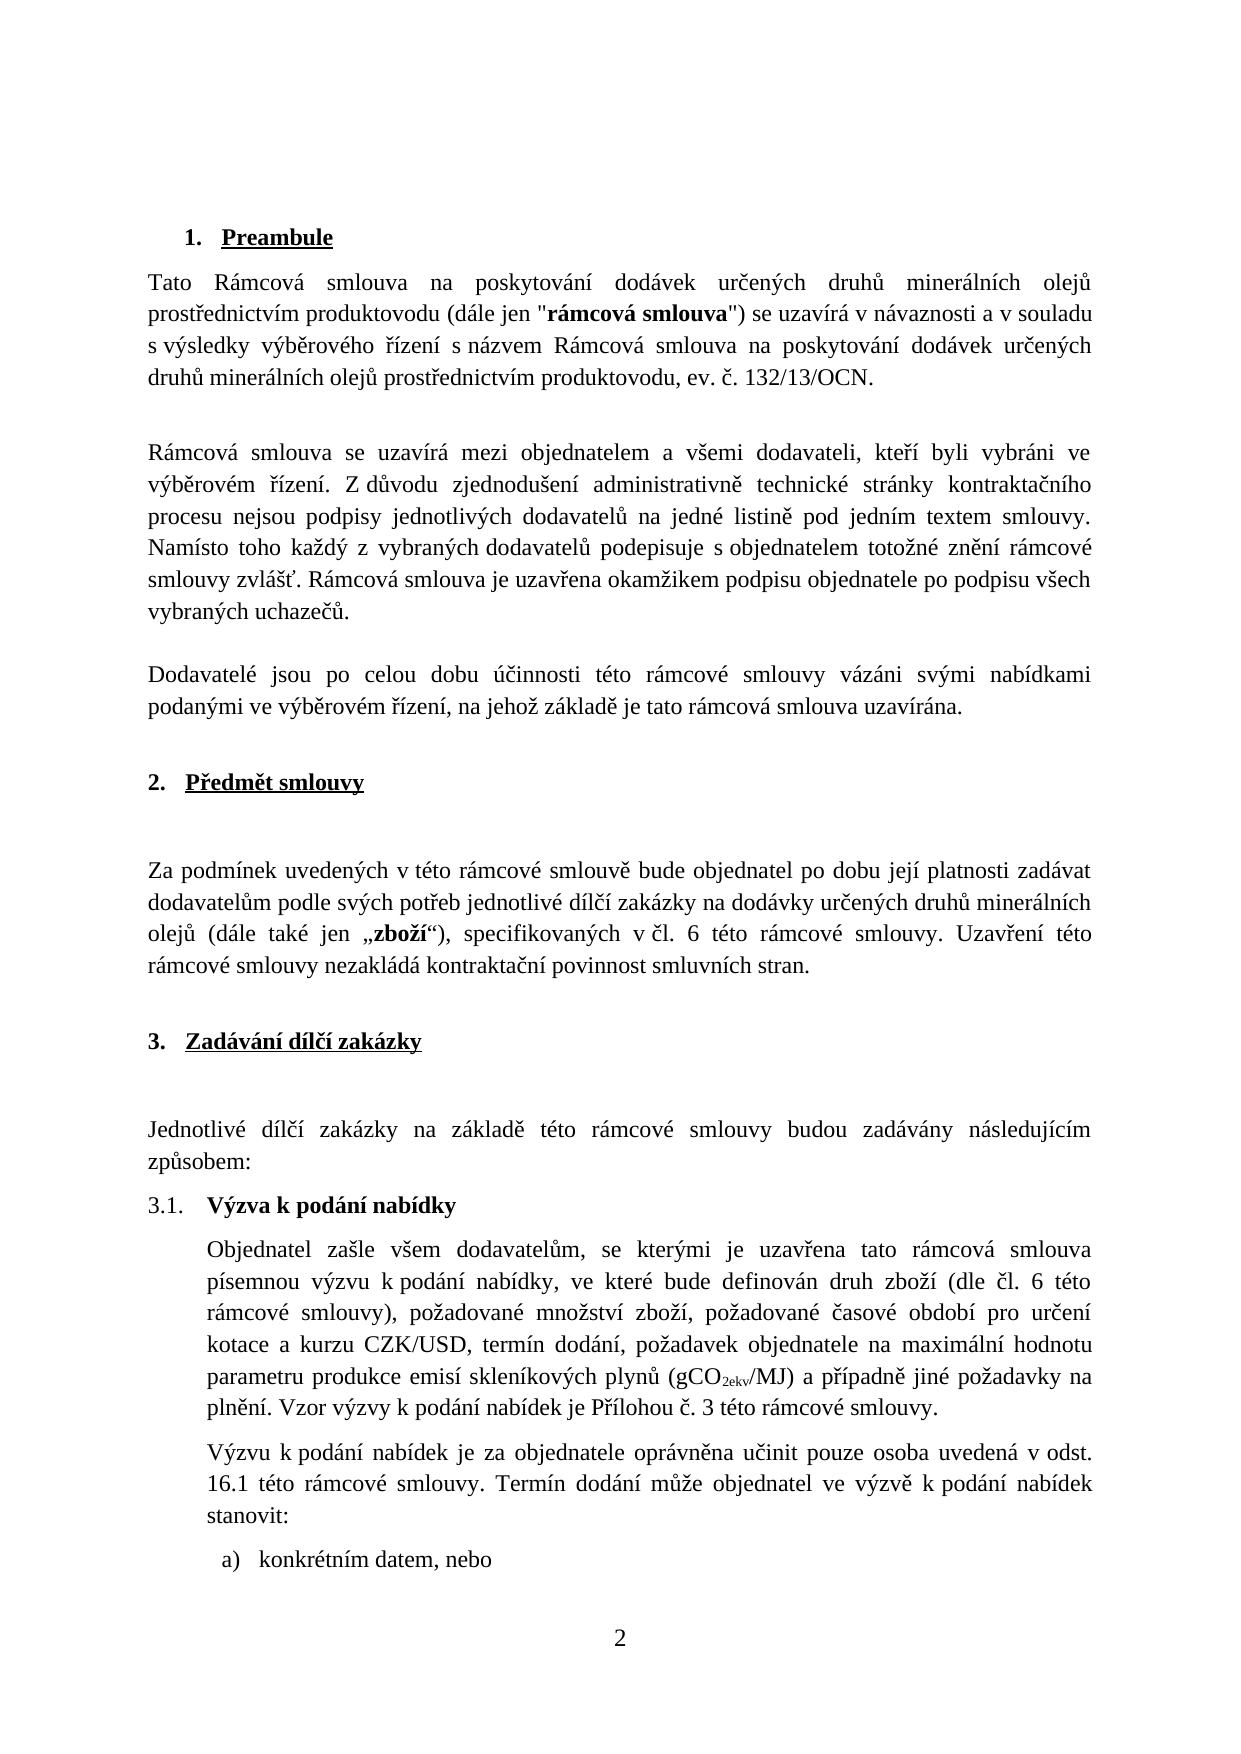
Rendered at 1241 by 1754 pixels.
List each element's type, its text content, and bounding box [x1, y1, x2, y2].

subtitle Výzvu k podání nabídek je za objednatele oprávněna učinit pouze osoba uvedená v odst. 16.1 této rámcové smlouvy. Termín dodání může objednatel ve výzvě k podání nabídek stanovit: [207, 1438, 1093, 1528]
list Jednotlivé dílčí zakázky na základě této rámcové smlouvy budou zadávány následujícím způsobem: [148, 1115, 1093, 1174]
text Za podmínek uvedených v této rámcové smlouvě bude objednatel po dobu její platnosti zadávat dodavatelům podle svých potřeb jednotlivé dílčí zakázky na dodávky určených druhů minerálních olejů (dále také jen „zboží“), specifikovaných v čl. 6 této rámcové smlouvy. Uzavření této rámcové smlouvy nezakládá kontraktační povinnost smluvních stran. [148, 856, 1093, 978]
list konkrétním datem, nebo [221, 1545, 1093, 1573]
list Dodavatelé jsou po celou dobu účinnosti této rámcové smlouvy vázáni svými nabídkami podanými ve výběrovém řízení, na jehož základě je tato rámcová smlouva uzavírána. [148, 660, 1093, 719]
subtitle Výzva k podání nabídky [148, 1191, 1093, 1218]
list Předmět smlouvy [148, 768, 1093, 795]
list Zadávání dílčí zakázky [148, 1027, 1093, 1054]
list Preambule [184, 223, 1093, 251]
list Tato Rámcová smlouva na poskytování dodávek určených druhů minerálních olejů prostřednictvím produktovodu (dále jen "rámcová smlouva") se uzavírá v návaznosti a v souladu s výsledky výběrového řízení s názvem Rámcová smlouva na poskytování dodávek určených druhů minerálních olejů prostřednictvím produktovodu, ev. č. 132/13/OCN. [148, 268, 1093, 390]
text Rámcová smlouva se uzavírá mezi objednatelem a všemi dodavateli, kteří byli vybráni ve výběrovém řízení. Z důvodu zjednodušení administrativně technické stránky kontraktačního procesu nejsou podpisy jednotlivých dodavatelů na jedné listině pod jedním textem smlouvy. Namísto toho každý z vybraných dodavatelů podepisuje s objednatelem totožné znění rámcové smlouvy zvlášť. Rámcová smlouva je uzavřena okamžikem podpisu objednatele po podpisu všech vybraných uchazečů. [148, 438, 1093, 624]
subtitle Objednatel zašle všem dodavatelům, se kterými je uzavřena tato rámcová smlouva písemnou výzvu k podání nabídky, ve které bude definován druh zboží (dle čl. 6 této rámcové smlouvy), požadované množství zboží, požadované časové období pro určení kotace a kurzu CZK/USD, termín dodání, požadavek objednatele na maximální hodnotu parametru produkce emisí skleníkových plynů (gCO2ekv/MJ) a případně jiné požadavky na plnění. Vzor výzvy k podání nabídek je Přílohou č. 3 této rámcové smlouvy. [207, 1235, 1093, 1421]
